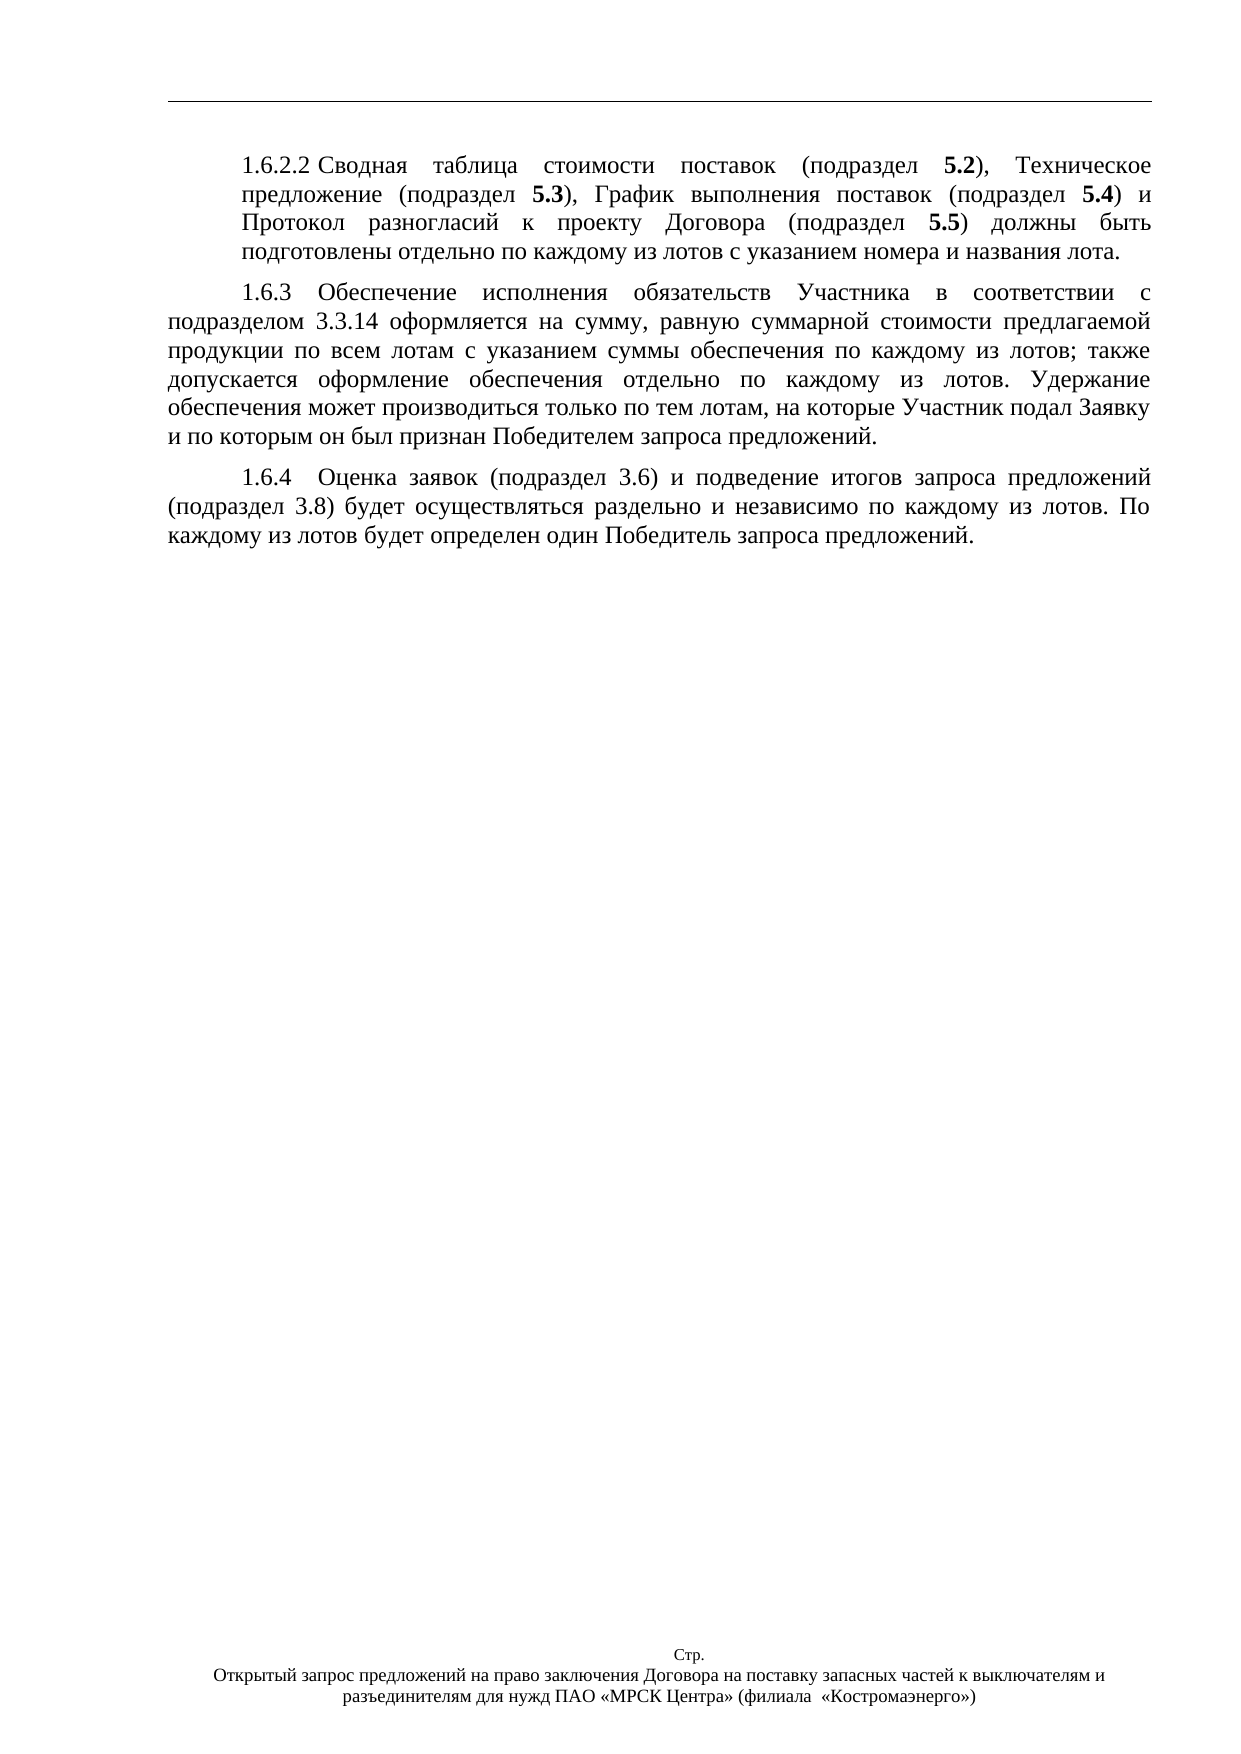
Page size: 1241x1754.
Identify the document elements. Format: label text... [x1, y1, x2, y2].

subtitle Обеспечение исполнения обязательств Участника в соответствии с подразделом 3.3.14 оформляется на сумму, равную суммарной стоимости предлагаемой продукции по всем лотам с указанием суммы обеспечения по каждому из лотов; также допускается оформление обеспечения отдельно по каждому из лотов. Удержание обеспечения может производиться только по тем лотам, на которые Участник подал Заявку и по которым он был признан Победителем запроса предложений. [168, 277, 1152, 450]
subtitle Оценка заявок (подраздел 3.6) и подведение итогов запроса предложений (подраздел 3.8) будет осуществляться раздельно и независимо по каждому из лотов. По каждому из лотов будет определен один Победитель запроса предложений. [168, 462, 1152, 549]
subtitle Сводная таблица стоимости поставок (подраздел 5.2), Техническое предложение (подраздел 5.3), График выполнения поставок (подраздел 5.4) и Протокол разногласий к проекту Договора (подраздел 5.5) должны быть подготовлены отдельно по каждому из лотов с указанием номера и названия лота. [241, 150, 1152, 265]
